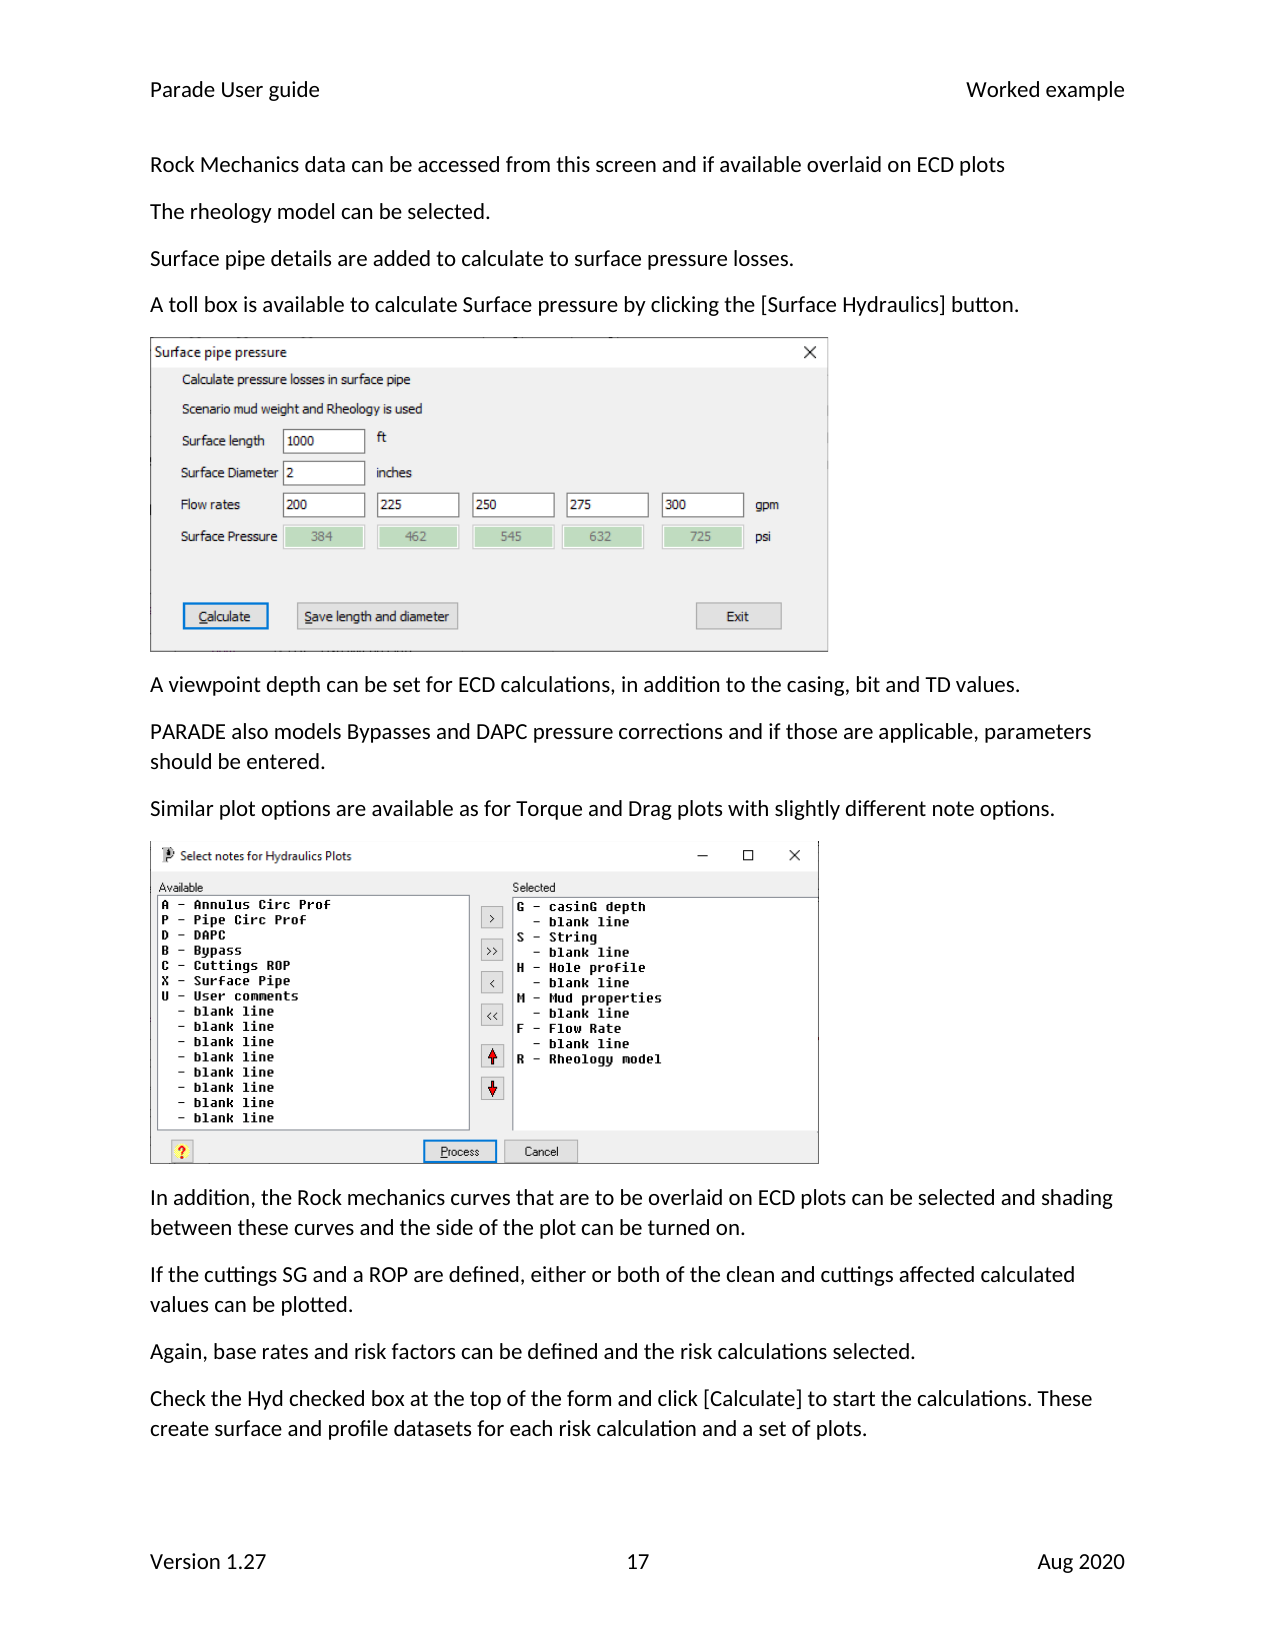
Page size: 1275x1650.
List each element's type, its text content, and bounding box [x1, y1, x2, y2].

text Rock Mechanics data can be accessed from this screen and if available overlaid on ECD plots [150, 150, 1125, 178]
text Again, base rates and risk factors can be defined and the risk calculations selected. [150, 1337, 1125, 1365]
text In addition, the Rock mechanics curves that are to be overlaid on ECD plots can be selected and shading between these curves and the side of the plot can be turned on. [150, 1183, 1125, 1241]
text A viewpoint depth can be set for ECD calculations, in addition to the casing, bit and TD values. [150, 670, 1125, 698]
text A toll box is available to calculate Surface pressure by clicking the [Surface Hydraulics] button. [150, 291, 1125, 319]
picture [150, 841, 819, 1164]
text Check the Hyd checked box at the top of the form and click [Calculate] to start the calculations. These create surface and profile datasets for each risk calculation and a set of plots. [150, 1384, 1125, 1442]
text PARADE also models Bypasses and DAPC pressure corrections and if those are applicable, parameters should be entered. [150, 717, 1125, 775]
text Similar plot options are available as for Torque and Drag plots with slightly different note options. [150, 794, 1125, 822]
text If the cuttings SG and a ROP are defined, either or both of the clean and cuttings affected calculated values can be plotted. [150, 1260, 1125, 1318]
text Surface pipe details are added to calculate to surface pressure losses. [150, 244, 1125, 272]
text The rheology model can be selected. [150, 197, 1125, 225]
picture [150, 337, 829, 652]
